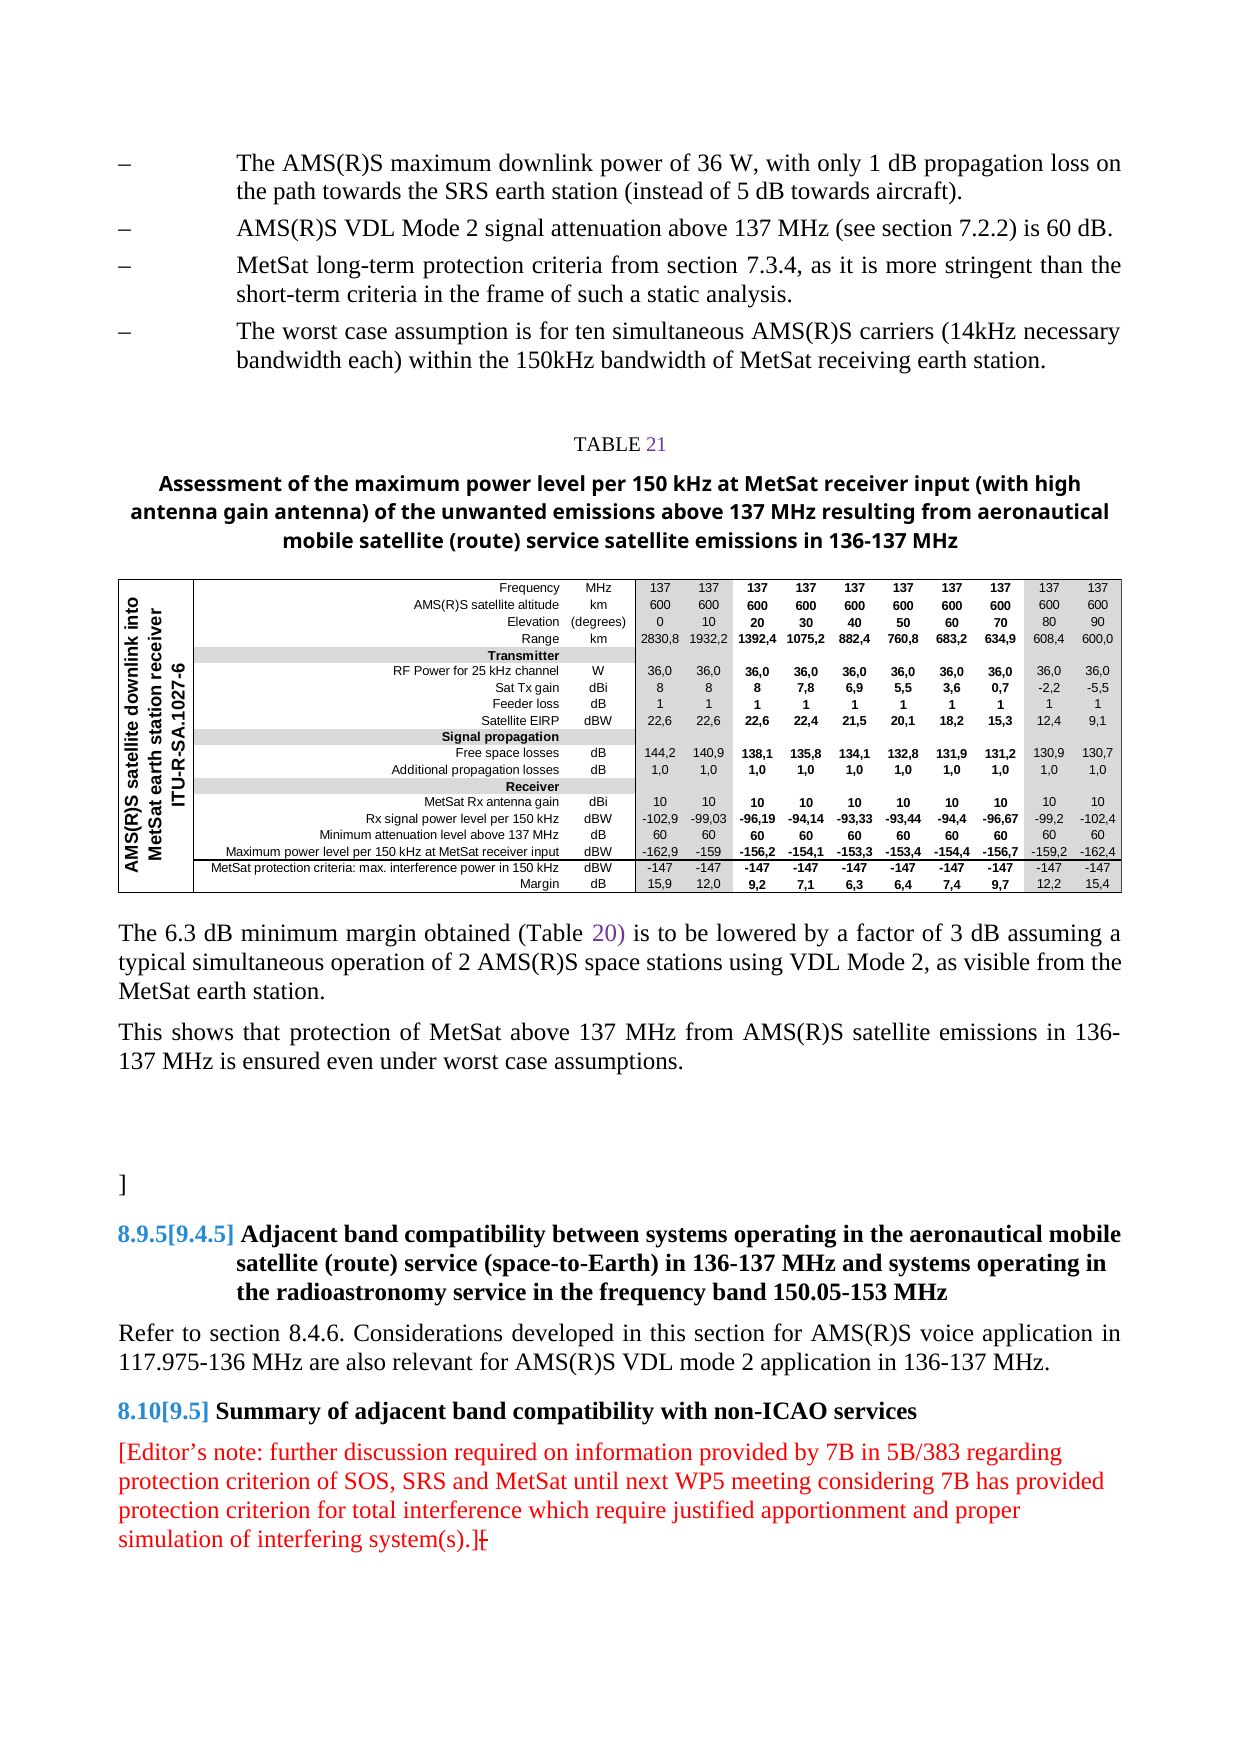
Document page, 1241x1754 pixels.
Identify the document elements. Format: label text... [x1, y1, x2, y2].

text Table 21 [118, 432, 1122, 456]
text – The AMS(R)S maximum downlink power of 36 W, with only 1 dB propagation loss on the path towards the SRS earth station (instead of 5 dB towards aircraft). [118, 148, 1122, 205]
text This shows that protection of MetSat above 137 MHz from AMS(R)S satellite emissions in 136-137 MHz is ensured even under worst case assumptions. [118, 1017, 1122, 1074]
text – The worst case assumption is for ten simultaneous AMS(R)S carriers (14kHz necessary bandwidth each) within the 150kHz bandwidth of MetSat receiving earth station. [118, 316, 1122, 374]
text – AMS(R)S VDL Mode 2 signal attenuation above 137 MHz (see section 7.2.2) is 60 dB. [118, 213, 1122, 242]
text [Editor’s note: further discussion required on information provided by 7B in 5B/383 regarding protection criterion of SOS, SRS and MetSat until next WP5 meeting considering 7B has provided protection criterion for total interference which require justified apportionment and proper simulation of interfering system(s).][ [118, 1437, 1122, 1552]
subtitle Adjacent band compatibility between systems operating in the aeronautical mobile satellite (route) service (space-to-Earth) in 136-137 MHz and systems operating in the radioastronomy service in the frequency band 150.05-153 MHz [117, 1219, 1122, 1305]
text Refer to section 8.4.6. Considerations developed in this section for AMS(R)S voice application in 117.975-136 MHz are also relevant for AMS(R)S VDL mode 2 application in 136-137 MHz. [118, 1318, 1122, 1375]
text The 6.3 dB minimum margin obtained (Table 20) is to be lowered by a factor of 3 dB assuming a typical simultaneous operation of 2 AMS(R)S space stations using VDL Mode 2, as visible from the MetSat earth station. [118, 918, 1122, 1004]
subtitle Summary of adjacent band compatibility with non-ICAO services [117, 1396, 1122, 1425]
text – MetSat long-term protection criteria from section 7.3.4, as it is more stringent than the short-term criteria in the frame of such a static analysis. [118, 251, 1122, 308]
text ] [118, 1169, 1122, 1198]
title Assessment of the maximum power level per 150 kHz at MetSat receiver input (with high antenna gain antenna) of the unwanted emissions above 137 MHz resulting from aeronautical mobile satellite (route) service satellite emissions in 136-137 MHz [118, 469, 1122, 554]
